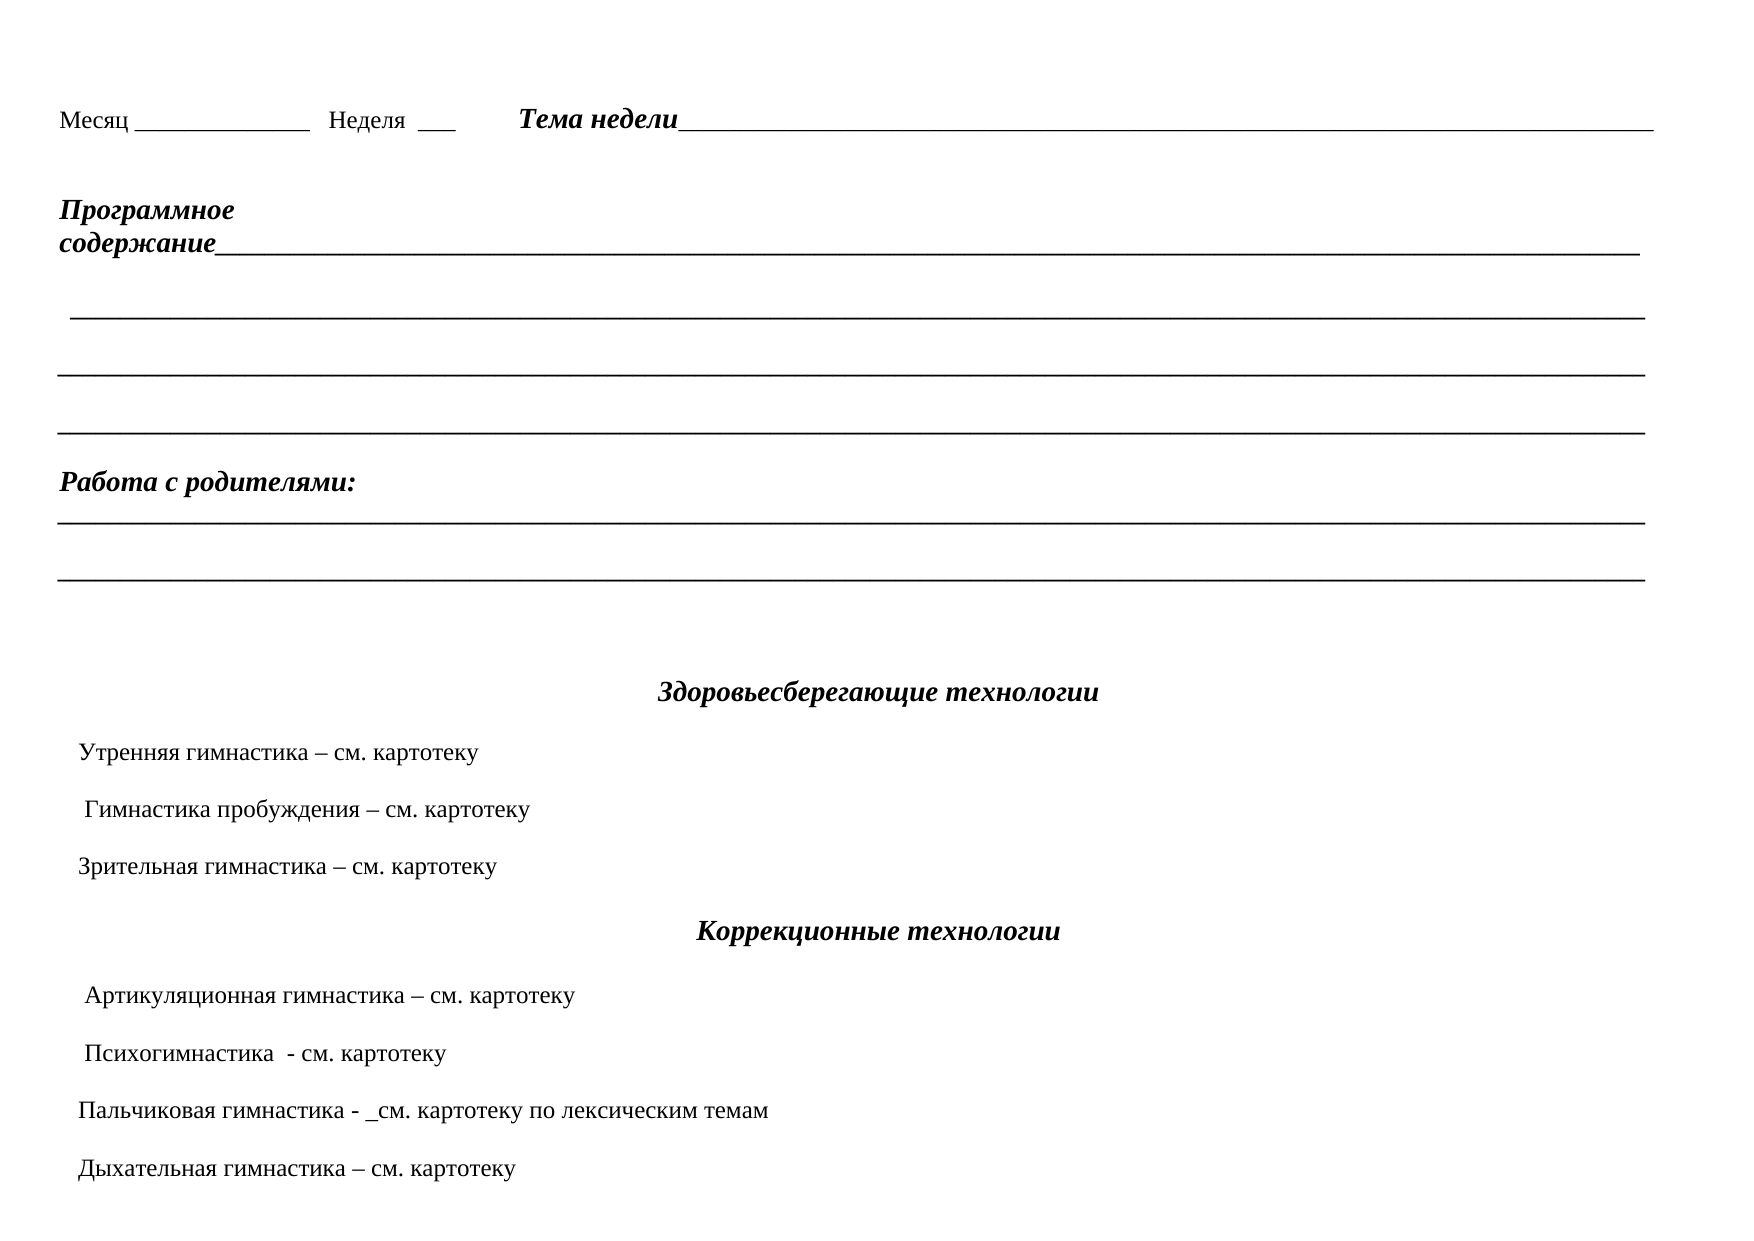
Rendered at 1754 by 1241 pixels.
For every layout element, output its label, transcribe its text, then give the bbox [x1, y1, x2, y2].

text Пальчиковая гимнастика - _см. картотеку по лексическим темам [59, 1096, 1698, 1124]
text Программное содержание__________________________________________________________________________________________________________________ [59, 192, 1698, 259]
text _______________________________________________________________________________________________________________________________ [59, 408, 1698, 436]
text ______________________________________________________________________________________________________________________________ [59, 293, 1698, 321]
text _______________________________________________________________________________________________________________________________ [59, 556, 1698, 584]
text Психогимнастика - см. картотеку [59, 1038, 1698, 1067]
text Зрительная гимнастика – см. картотеку [59, 851, 1698, 880]
text _______________________________________________________________________________________________________________________________ [59, 350, 1698, 379]
text Месяц ______________ Неделя ___ Тема недели______________________________________________________________________________ [59, 101, 1698, 134]
text Гимнастика пробуждения – см. картотеку [59, 794, 1698, 822]
text Коррекционные технологии [59, 913, 1698, 947]
text Работа с родителями: _______________________________________________________________________________________________________________________________ [59, 464, 1698, 527]
text Утренняя гимнастика – см. картотеку [59, 737, 1698, 766]
text Здоровьесберегающие технологии [59, 674, 1698, 708]
text Дыхательная гимнастика – см. картотеку [59, 1153, 1698, 1182]
text Артикуляционная гимнастика – см. картотеку [59, 981, 1698, 1009]
